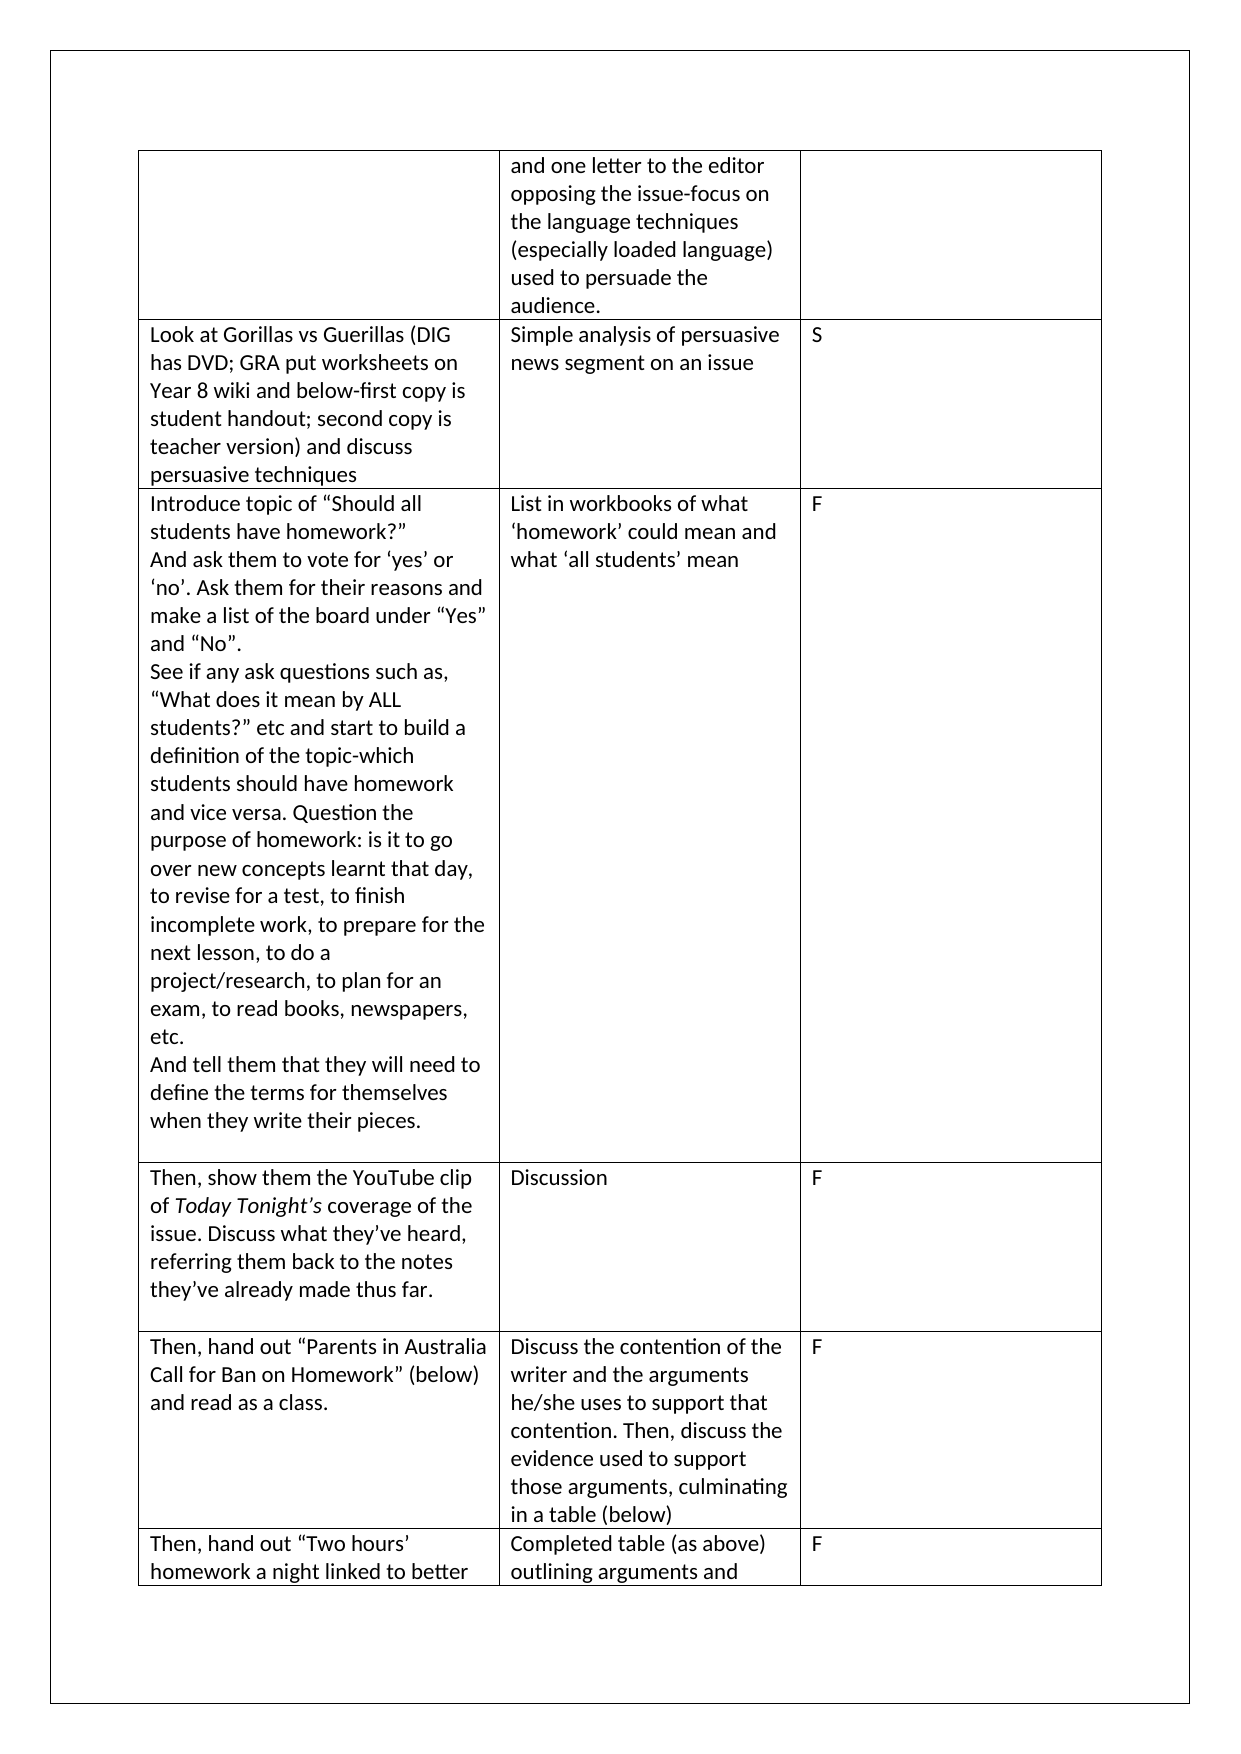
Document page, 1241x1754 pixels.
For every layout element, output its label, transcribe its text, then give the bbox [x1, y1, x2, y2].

table_cell Discussion [500, 1163, 800, 1331]
table_cell Simple analysis of persuasive news segment on an issue [500, 320, 800, 488]
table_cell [139, 1529, 499, 1585]
table_cell Then, hand out “Parents in Australia Call for Ban on Homework” (below) and read as a class. [139, 1332, 499, 1528]
table_cell Introduce topic of “Should all students have homework?” And ask them to vote for ‘yes’ or ‘no’. Ask them for their reasons and make a list of the board under “Yes” and “No”. See if any ask questions such as, “What does it mean by ALL students?” etc and start to build a definition of the topic-which students should have homework and vice versa. Question the purpose of homework: is it to go over new concepts learnt that day, to revise for a test, to finish incomplete work, to prepare for the next lesson, to do a project/research, to plan for an exam, to read books, newspapers, etc. And tell them that they will need to define the terms for themselves when they write their pieces. [139, 489, 499, 1162]
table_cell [500, 1529, 800, 1585]
table_cell S [801, 320, 1101, 488]
table_cell F [801, 489, 1101, 1162]
table_cell F [801, 1529, 1101, 1585]
table_cell F [801, 1163, 1101, 1331]
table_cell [500, 151, 800, 319]
table_cell F [801, 151, 1101, 319]
table_cell Look at Gorillas vs Guerillas (DIG has DVD; GRA put worksheets on Year 8 wiki and below-first copy is student handout; second copy is teacher version) and discuss persuasive techniques [139, 320, 499, 488]
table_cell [139, 151, 499, 319]
table_cell F [801, 1332, 1101, 1528]
table_cell List in workbooks of what ‘homework’ could mean and what ‘all students’ mean [500, 489, 800, 1162]
table_cell Discuss the contention of the writer and the arguments he/she uses to support that contention. Then, discuss the evidence used to support those arguments, culminating in a table (below) [500, 1332, 800, 1528]
table_cell Then, show them the YouTube clip of Today Tonight’s coverage of the issue. Discuss what they’ve heard, referring them back to the notes they’ve already made thus far. [139, 1163, 499, 1331]
